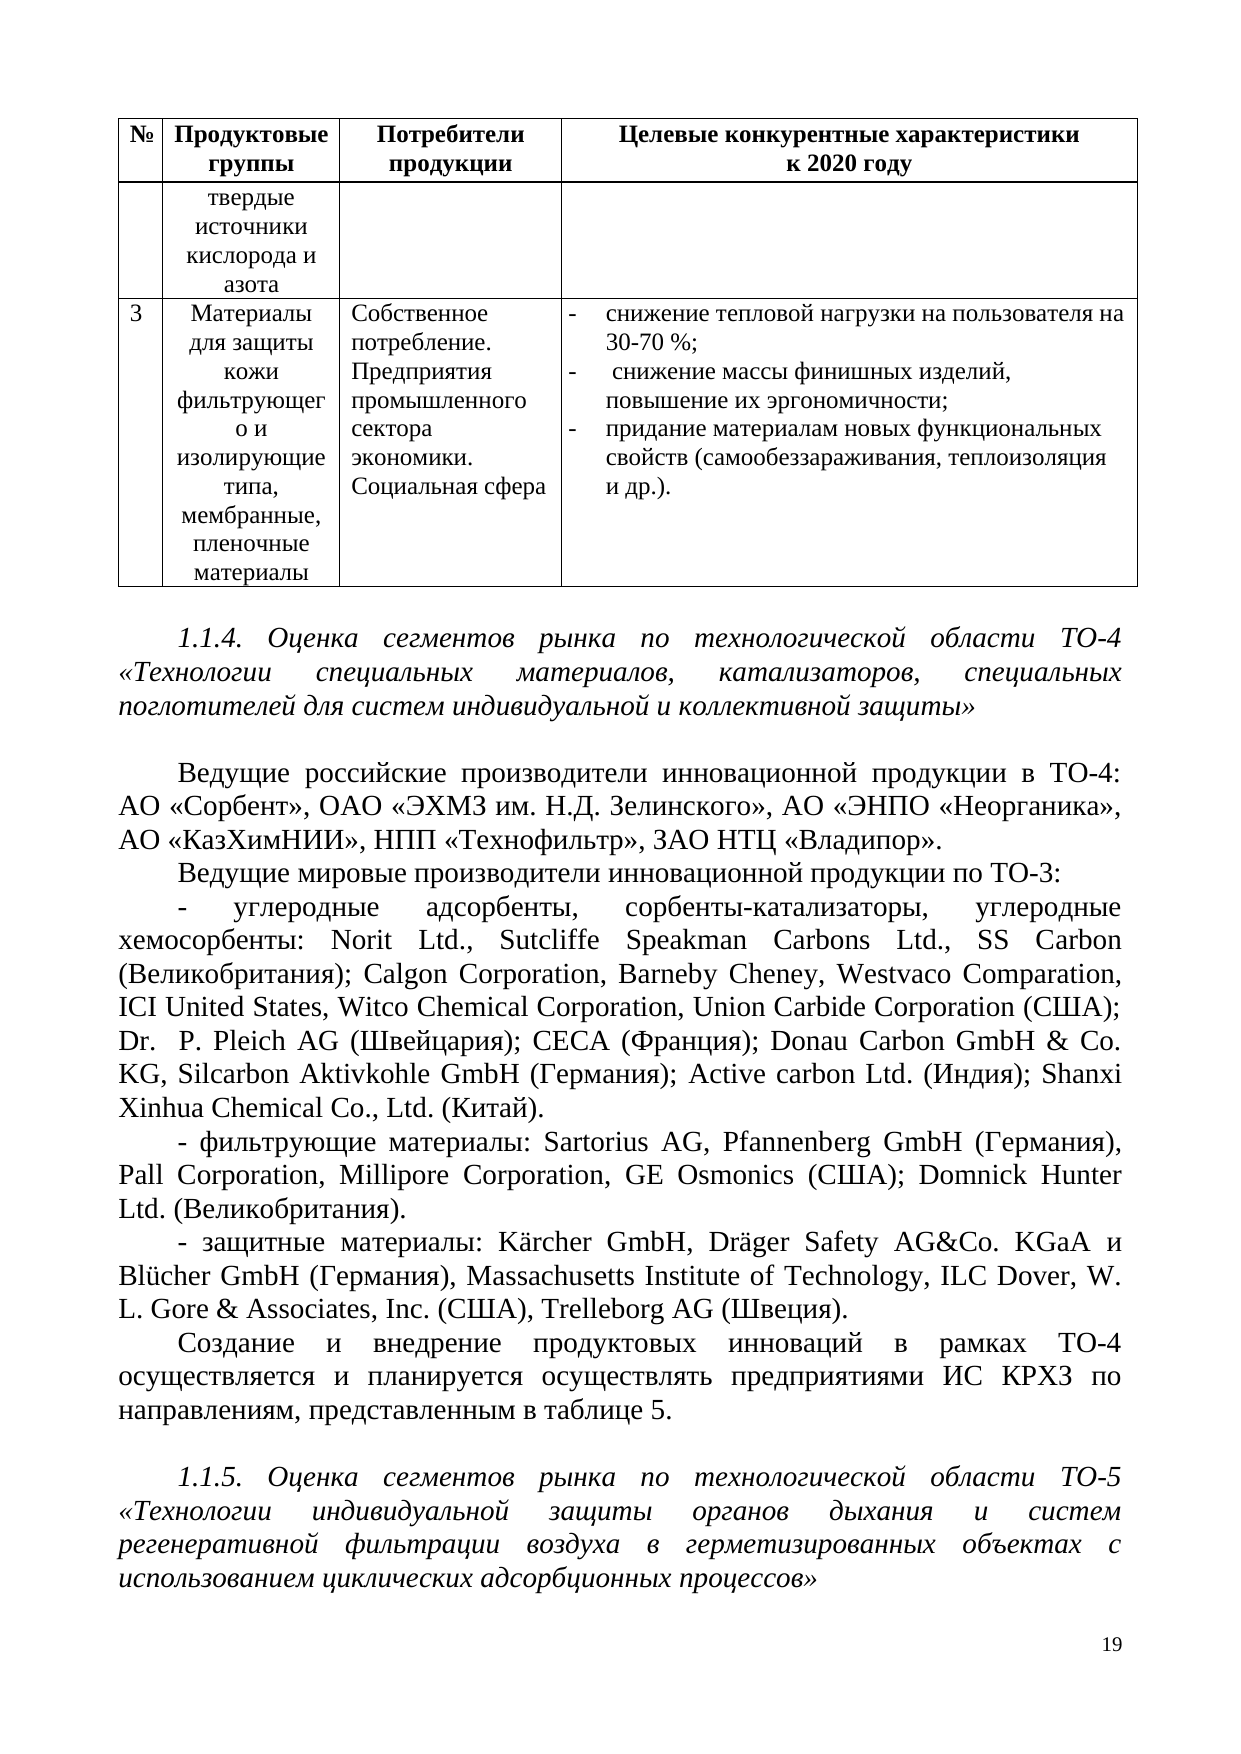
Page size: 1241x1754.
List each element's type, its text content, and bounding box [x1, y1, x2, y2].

table_header Продуктовые группы [163, 119, 339, 181]
table_cell 2 [119, 183, 162, 297]
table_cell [562, 183, 1137, 297]
text Ведущие мировые производители инновационной продукции по ТО-3: [118, 855, 1122, 889]
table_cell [163, 183, 339, 297]
table_cell Материалы для защиты кожи фильтрующего и изолирующие типа, мембранные, пленочные материалы [163, 299, 339, 586]
table_cell снижение тепловой нагрузки на пользователя на 30-70 %; снижение массы финишных изделий, повышение их эргономичности; придание материалам новых функциональных свойств (самообеззараживания, теплоизоляция и др.). [562, 299, 1137, 586]
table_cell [340, 183, 561, 297]
text - фильтрующие материалы: Sartorius AG, Pfannenberg GmbH (Германия), Pall Сorporation, Millipore Corporation, GE Osmonics (США); Domnick Hunter Ltd. (Великобритания). [118, 1124, 1122, 1224]
table_cell 3 [119, 299, 162, 586]
table_cell Собственное потребление. Предприятия промышленного сектора экономики. Социальная сфера [340, 299, 561, 586]
text Ведущие российские производители инновационной продукции в ТО-4: АО «Сорбент», ОАО «ЭХМЗ им. Н.Д. Зелинского», АО «ЭНПО «Неорганика», АО «КазХимНИИ», НПП «Технофильтр», ЗАО НТЦ «Владипор». [118, 755, 1122, 855]
table_header № [119, 119, 162, 181]
text 1.1.5. Оценка сегментов рынка по технологической области ТО-5 «Технологии индивидуальной защиты органов дыхания и систем регенеративной фильтрации воздуха в герметизированных объектах с использованием циклических адсорбционных процессов» [118, 1459, 1122, 1593]
table_header Потребители продукции [340, 119, 561, 181]
text Создание и внедрение продуктовых инноваций в рамках ТО-4 осуществляется и планируется осуществлять предприятиями ИС КРХЗ по направлениям, представленным в таблице 5. [118, 1325, 1122, 1426]
text - углеродные адсорбенты, сорбенты-катализаторы, углеродные хемосорбенты: Norit Ltd., Sutcliffe Speakman Carbons Ltd., SS Carbon (Великобритания); Calgon Corporation, Barneby Cheney, Westvaco Comparation, ICI United States, Witco Chemical Corporation, Union Carbide Corporation (США); Dr. P. Pleich AG (Швейцария); СЕСА (Франция); Donau Carbon GmbH & Co. KG, Silcarbon Aktivkohle GmbH (Германия); Active carbon Ltd. (Индия); Shanxi Xinhua Chemical Co., Ltd. (Китай). [118, 889, 1122, 1124]
text - защитные материалы: Kärcher GmbH, Dräger Safety AG&Co. KGaA и Blücher GmbH (Германия), Massachusetts Institute of Technology, ILC Dover, W. L. Gore & Associates, Inc. (США), Trelleborg AG (Швеция). [118, 1224, 1122, 1325]
text 1.1.4. Оценка сегментов рынка по технологической области ТО-4 «Технологии специальных материалов, катализаторов, специальных поглотителей для систем индивидуальной и коллективной защиты» [118, 621, 1122, 721]
table_header Целевые конкурентные характеристики к 2020 году [562, 119, 1137, 181]
